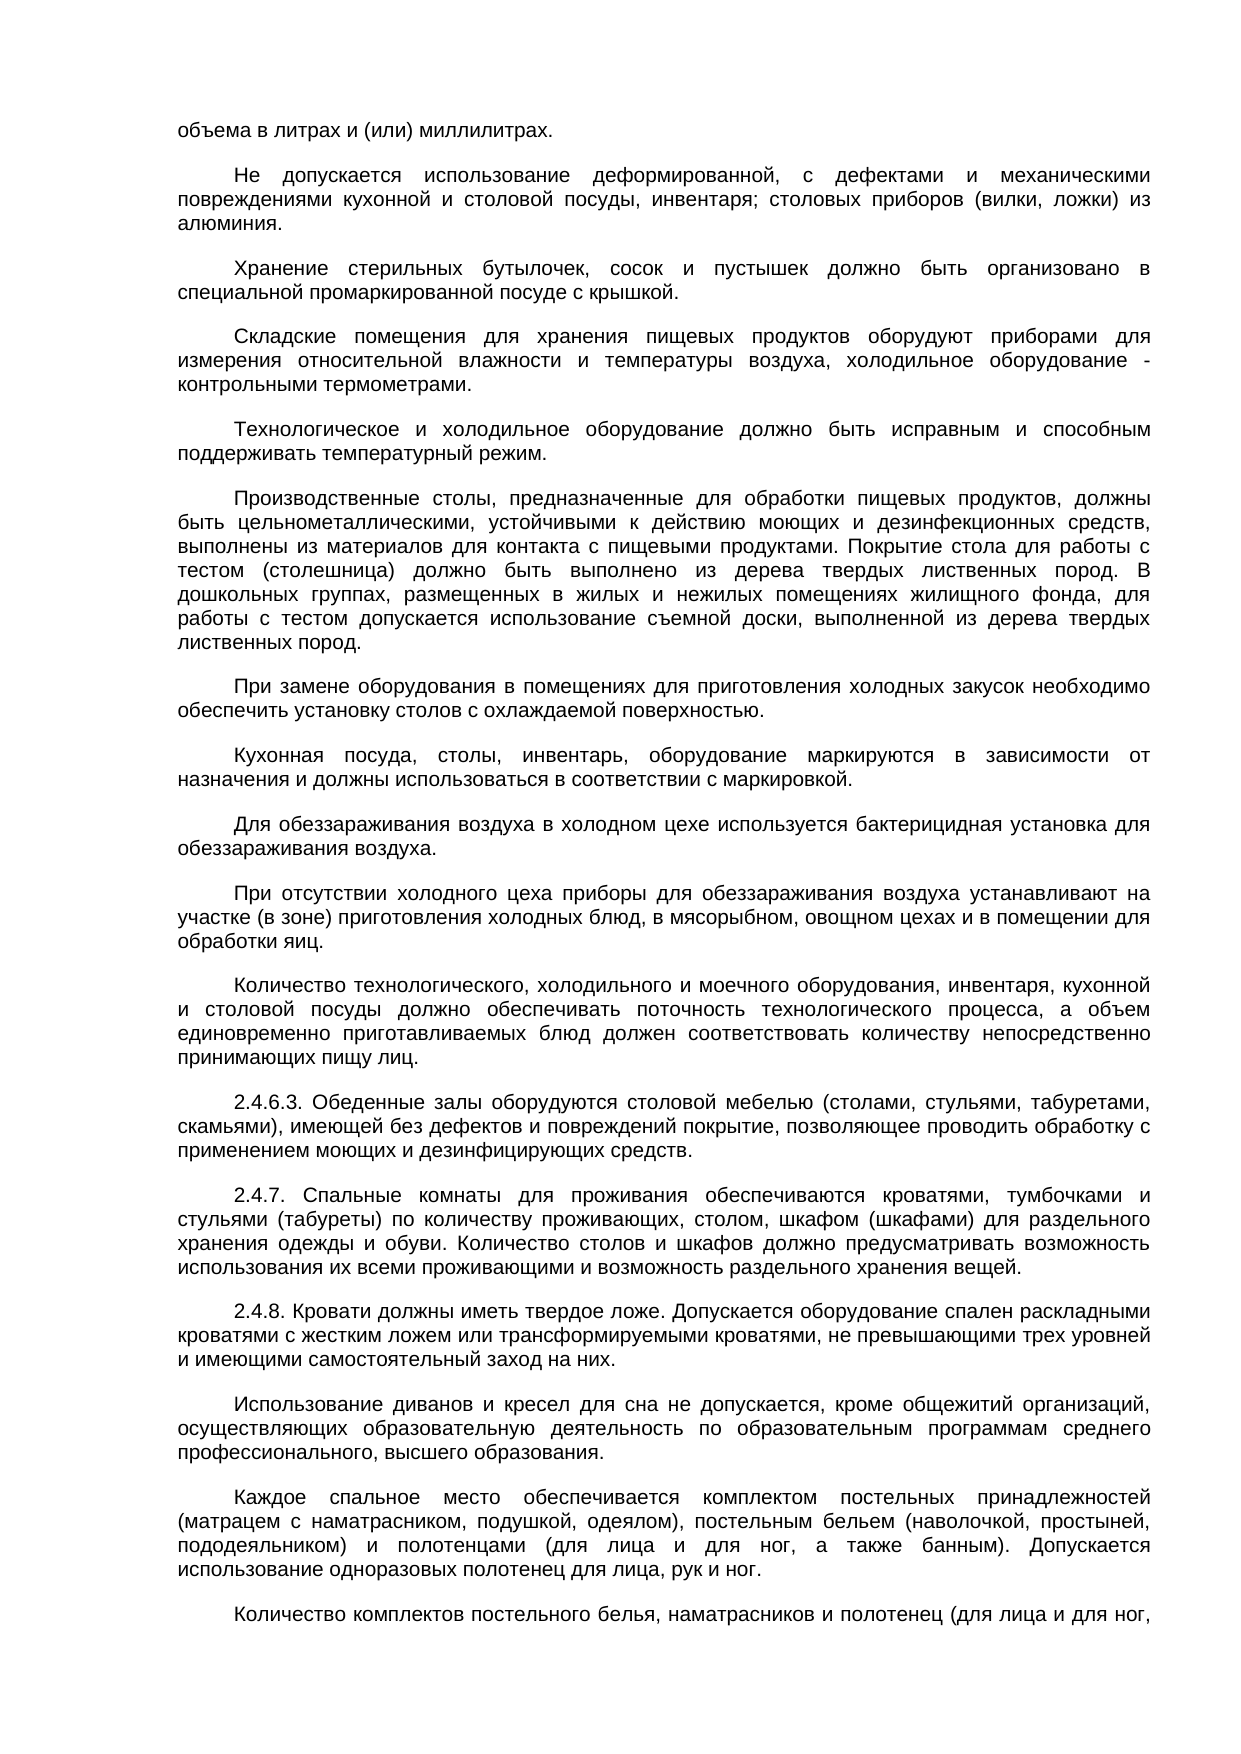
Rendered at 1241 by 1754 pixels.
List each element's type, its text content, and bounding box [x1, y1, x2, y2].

text Использование диванов и кресел для сна не допускается, кроме общежитий организаций, осуществляющих образовательную деятельность по образовательным программам среднего профессионального, высшего образования. [177, 1392, 1152, 1464]
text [177, 118, 1152, 142]
text Складские помещения для хранения пищевых продуктов оборудуют приборами для измерения относительной влажности и температуры воздуха, холодильное оборудование - контрольными термометрами. [177, 324, 1152, 396]
text Технологическое и холодильное оборудование должно быть исправным и способным поддерживать температурный режим. [177, 417, 1152, 465]
text 2.4.8. Кровати должны иметь твердое ложе. Допускается оборудование спален раскладными кроватями с жестким ложем или трансформируемыми кроватями, не превышающими трех уровней и имеющими самостоятельный заход на них. [177, 1299, 1152, 1371]
text Каждое спальное место обеспечивается комплектом постельных принадлежностей (матрацем с наматрасником, подушкой, одеялом), постельным бельем (наволочкой, простыней, пододеяльником) и полотенцами (для лица и для ног, а также банным). Допускается использование одноразовых полотенец для лица, рук и ног. [177, 1485, 1152, 1581]
text Хранение стерильных бутылочек, сосок и пустышек должно быть организовано в специальной промаркированной посуде с крышкой. [177, 256, 1152, 303]
text 2.4.7. Спальные комнаты для проживания обеспечиваются кроватями, тумбочками и стульями (табуреты) по количеству проживающих, столом, шкафом (шкафами) для раздельного хранения одежды и обуви. Количество столов и шкафов должно предусматривать возможность использования их всеми проживающими и возможность раздельного хранения вещей. [177, 1183, 1152, 1278]
text Не допускается использование деформированной, с дефектами и механическими повреждениями кухонной и столовой посуды, инвентаря; столовых приборов (вилки, ложки) из алюминия. [177, 163, 1152, 235]
text Для обеззараживания воздуха в холодном цехе используется бактерицидная установка для обеззараживания воздуха. [177, 812, 1152, 860]
text Кухонная посуда, столы, инвентарь, оборудование маркируются в зависимости от назначения и должны использоваться в соответствии с маркировкой. [177, 743, 1152, 791]
text Количество технологического, холодильного и моечного оборудования, инвентаря, кухонной и столовой посуды должно обеспечивать поточность технологического процесса, а объем единовременно приготавливаемых блюд должен соответствовать количеству непосредственно принимающих пищу лиц. [177, 973, 1152, 1069]
text Производственные столы, предназначенные для обработки пищевых продуктов, должны быть цельнометаллическими, устойчивыми к действию моющих и дезинфекционных средств, выполнены из материалов для контакта с пищевыми продуктами. Покрытие стола для работы с тестом (столешница) должно быть выполнено из дерева твердых лиственных пород. В дошкольных группах, размещенных в жилых и нежилых помещениях жилищного фонда, для работы с тестом допускается использование съемной доски, выполненной из дерева твердых лиственных пород. [177, 486, 1152, 653]
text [177, 1601, 1152, 1625]
text 2.4.6.3. Обеденные залы оборудуются столовой мебелью (столами, стульями, табуретами, скамьями), имеющей без дефектов и повреждений покрытие, позволяющее проводить обработку с применением моющих и дезинфицирующих средств. [177, 1090, 1152, 1162]
text При отсутствии холодного цеха приборы для обеззараживания воздуха устанавливают на участке (в зоне) приготовления холодных блюд, в мясорыбном, овощном цехах и в помещении для обработки яиц. [177, 881, 1152, 952]
text При замене оборудования в помещениях для приготовления холодных закусок необходимо обеспечить установку столов с охлаждаемой поверхностью. [177, 674, 1152, 722]
